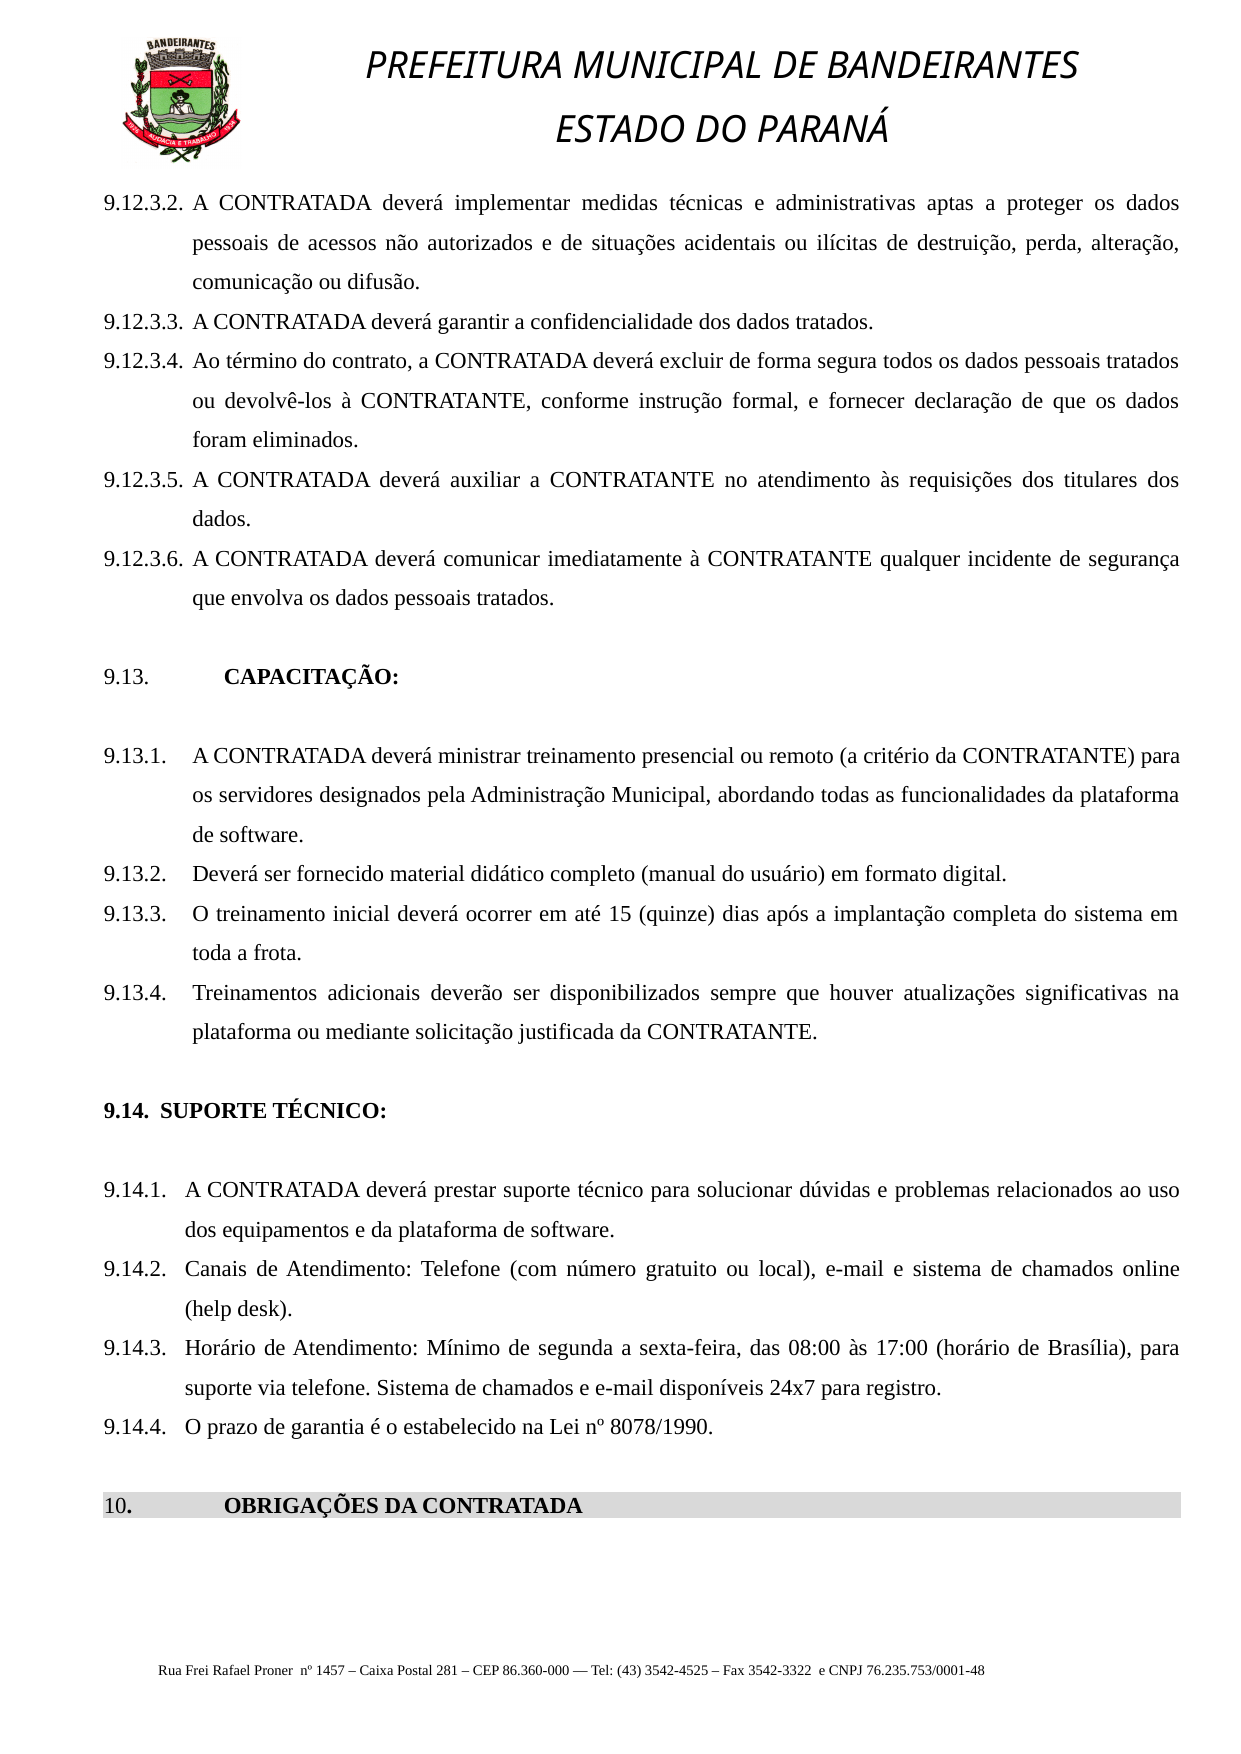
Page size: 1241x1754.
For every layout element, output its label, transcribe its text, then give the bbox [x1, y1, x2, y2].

list A CONTRATADA deverá ministrar treinamento presencial ou remoto (a critério da CONTRATANTE) para os servidores designados pela Administração Municipal, abordando todas as funcionalidades da plataforma de software. [103, 742, 1181, 847]
list Treinamentos adicionais deverão ser disponibilizados sempre que houver atualizações significativas na plataforma ou mediante solicitação justificada da CONTRATANTE. [103, 979, 1181, 1045]
text 10. OBRIGAÇÕES DA CONTRATADA [103, 1492, 1181, 1518]
list O prazo de garantia é o estabelecido na Lei nº 8078/1990. [103, 1413, 1181, 1439]
list Horário de Atendimento: Mínimo de segunda a sexta-feira, das 08:00 às 17:00 (horário de Brasília), para suporte via telefone. Sistema de chamados e e-mail disponíveis 24x7 para registro. [103, 1334, 1181, 1400]
list SUPORTE TÉCNICO: [103, 1097, 1181, 1124]
list Ao término do contrato, a CONTRATADA deverá excluir de forma segura todos os dados pessoais tratados ou devolvê-los à CONTRATANTE, conforme instrução formal, e fornecer declaração de que os dados foram eliminados. [103, 347, 1181, 452]
picture [121, 37, 242, 169]
list Deverá ser fornecido material didático completo (manual do usuário) em formato digital. [103, 860, 1181, 887]
list A CONTRATADA deverá auxiliar a CONTRATANTE no atendimento às requisições dos titulares dos dados. [103, 466, 1181, 531]
list A CONTRATADA deverá comunicar imediatamente à CONTRATANTE qualquer incidente de segurança que envolva os dados pessoais tratados. [103, 544, 1181, 610]
list CAPACITAÇÃO: [103, 663, 1181, 689]
list O treinamento inicial deverá ocorrer em até 15 (quinze) dias após a implantação completa do sistema em toda a frota. [103, 900, 1181, 966]
list A CONTRATADA deverá implementar medidas técnicas e administrativas aptas a proteger os dados pessoais de acessos não autorizados e de situações acidentais ou ilícitas de destruição, perda, alteração, comunicação ou difusão. [103, 189, 1181, 294]
list A CONTRATADA deverá prestar suporte técnico para solucionar dúvidas e problemas relacionados ao uso dos equipamentos e da plataforma de software. [103, 1176, 1181, 1242]
list Canais de Atendimento: Telefone (com número gratuito ou local), e-mail e sistema de chamados online (help desk). [103, 1255, 1181, 1321]
list A CONTRATADA deverá garantir a confidencialidade dos dados tratados. [103, 308, 1181, 334]
